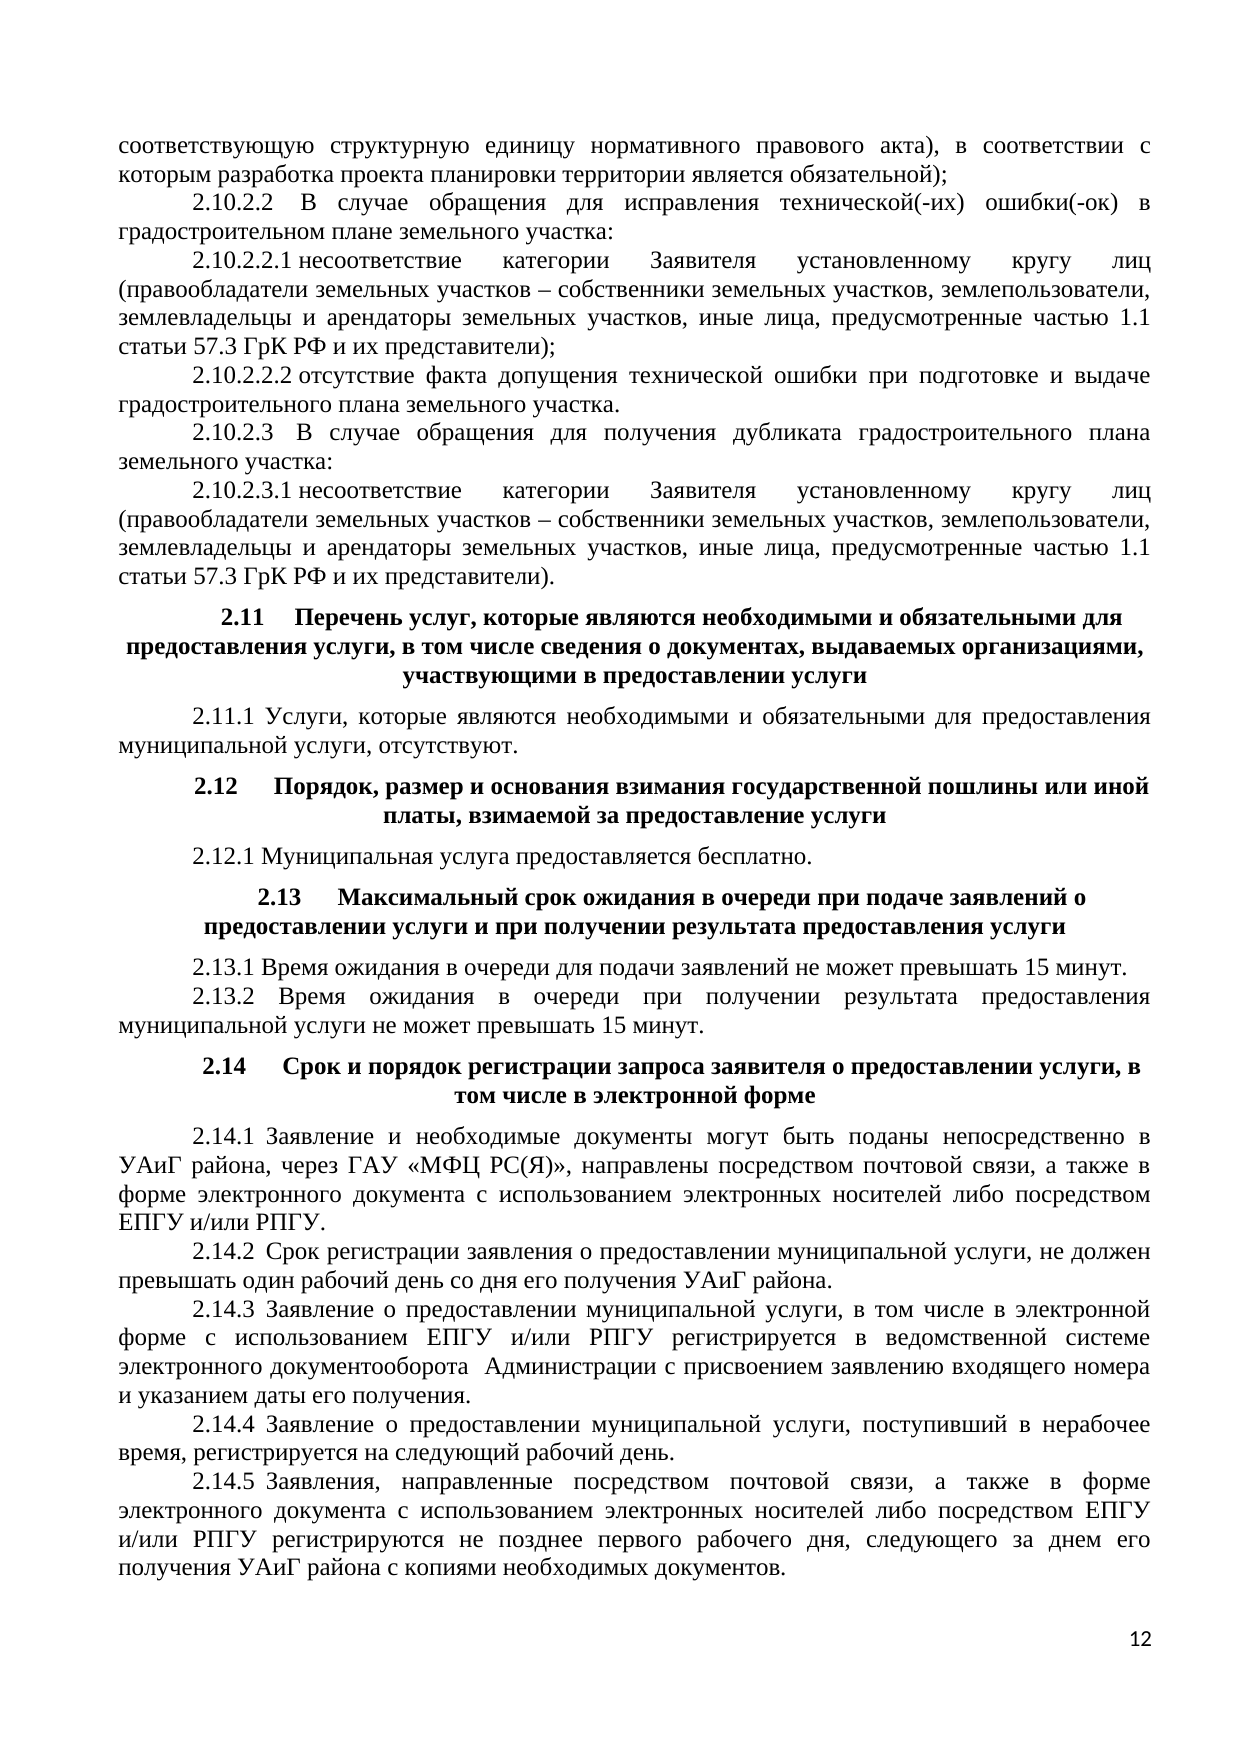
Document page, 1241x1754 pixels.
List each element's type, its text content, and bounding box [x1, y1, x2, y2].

list несоответствие категории Заявителя установленному кругу лиц (правообладатели земельных участков – собственники земельных участков, землепользователи, землевладельцы и арендаторы земельных участков, иные лица, предусмотренные частью 1.1 статьи 57.3 ГрК РФ и их представители). [118, 475, 1152, 590]
list Перечень услуг, которые являются необходимыми и обязательными для предоставления услуги, в том числе сведения о документах, выдаваемых организациями, участвующими в предоставлении услуги [118, 602, 1152, 689]
text 2.13.1 Время ожидания в очереди для подачи заявлений не может превышать 15 минут. [118, 952, 1152, 981]
list В случае обращения для получения дубликата градостроительного плана земельного участка: [118, 417, 1152, 475]
list Заявление о предоставлении муниципальной услуги, в том числе в электронной форме с использованием ЕПГУ и/или РПГУ регистрируется в ведомственной системе электронного документооборота Администрации с присвоением заявлению входящего номера и указанием даты его получения. [118, 1294, 1152, 1409]
list несоответствие категории Заявителя установленному кругу лиц (правообладатели земельных участков – собственники земельных участков, землепользователи, землевладельцы и арендаторы земельных участков, иные лица, предусмотренные частью 1.1 статьи 57.3 ГрК РФ и их представители); [118, 245, 1152, 360]
list Максимальный срок ожидания в очереди при подаче заявлений о предоставлении услуги и при получении результата предоставления услуги [118, 882, 1152, 940]
list Заявление и необходимые документы могут быть поданы непосредственно в УАиГ района, через ГАУ «МФЦ РС(Я)», направлены посредством почтовой связи, а также в форме электронного документа с использованием электронных носителей либо посредством ЕПГУ и/или РПГУ. [118, 1121, 1152, 1236]
list Порядок, размер и основания взимания государственной пошлины или иной платы, взимаемой за предоставление услуги [118, 771, 1152, 829]
list Срок и порядок регистрации запроса заявителя о предоставлении услуги, в том числе в электронной форме [118, 1051, 1152, 1109]
list Срок регистрации заявления о предоставлении муниципальной услуги, не должен превышать один рабочий день со дня его получения УАиГ района. [118, 1236, 1152, 1294]
text 2.13.2 Время ожидания в очереди при получении результата предоставления муниципальной услуги не может превышать 15 минут. [118, 981, 1152, 1039]
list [118, 130, 1152, 187]
list Заявление о предоставлении муниципальной услуги, поступивший в нерабочее время, регистрируется на следующий рабочий день. [118, 1409, 1152, 1466]
text 2.11.1 Услуги, которые являются необходимыми и обязательными для предоставления муниципальной услуги, отсутствуют. [118, 701, 1152, 759]
list В случае обращения для исправления технической(-их) ошибки(-ок) в градостроительном плане земельного участка: [118, 187, 1152, 245]
text 2.12.1 Муниципальная услуга предоставляется бесплатно. [118, 841, 1152, 870]
list Заявления, направленные посредством почтовой связи, а также в форме электронного документа с использованием электронных носителей либо посредством ЕПГУ и/или РПГУ регистрируются не позднее первого рабочего дня, следующего за днем его получения УАиГ района с копиями необходимых документов. [118, 1466, 1152, 1581]
list отсутствие факта допущения технической ошибки при подготовке и выдаче градостроительного плана земельного участка. [118, 360, 1152, 417]
